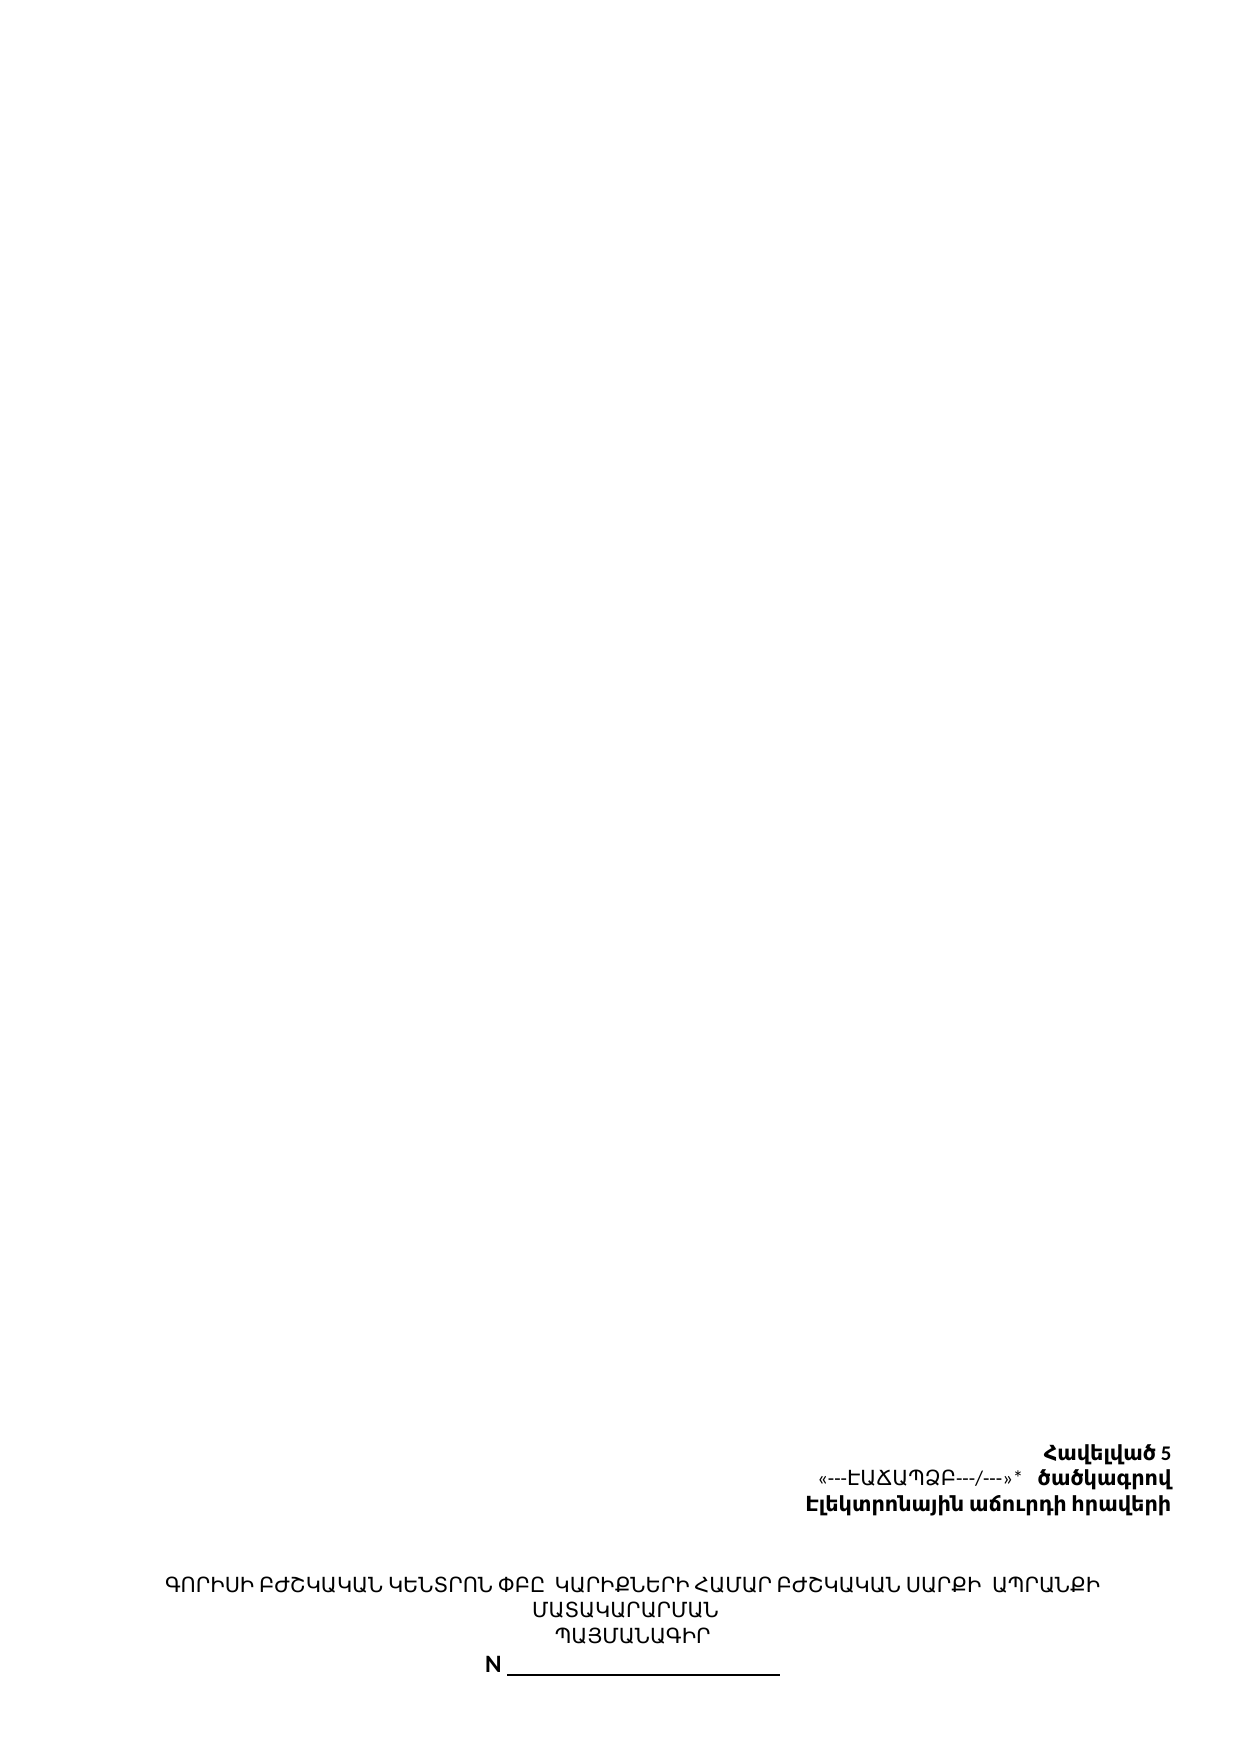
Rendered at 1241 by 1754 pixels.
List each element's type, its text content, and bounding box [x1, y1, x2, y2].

text ԳՈՐԻՍԻ ԲԺՇԿԱԿԱՆ ԿԵՆՏՐՈՆ ՓԲԸ ԿԱՐԻՔՆԵՐԻ ՀԱՄԱՐ ԲԺՇԿԱԿԱՆ ՍԱՐՔԻ ԱՊՐԱՆՔԻ ՄԱՏԱԿԱՐԱՐՄԱՆ [79, 1572, 1171, 1623]
text Էլեկտրոնային աճուրդի հրավերի [94, 1491, 1171, 1516]
text «---ԷԱՃԱՊՁԲ---/---»* ծածկագրով [94, 1465, 1171, 1491]
text Հավելված 5 [94, 1440, 1171, 1465]
text ՊԱՅՄԱՆԱԳԻՐ [79, 1623, 1171, 1648]
text N [79, 1648, 1171, 1679]
